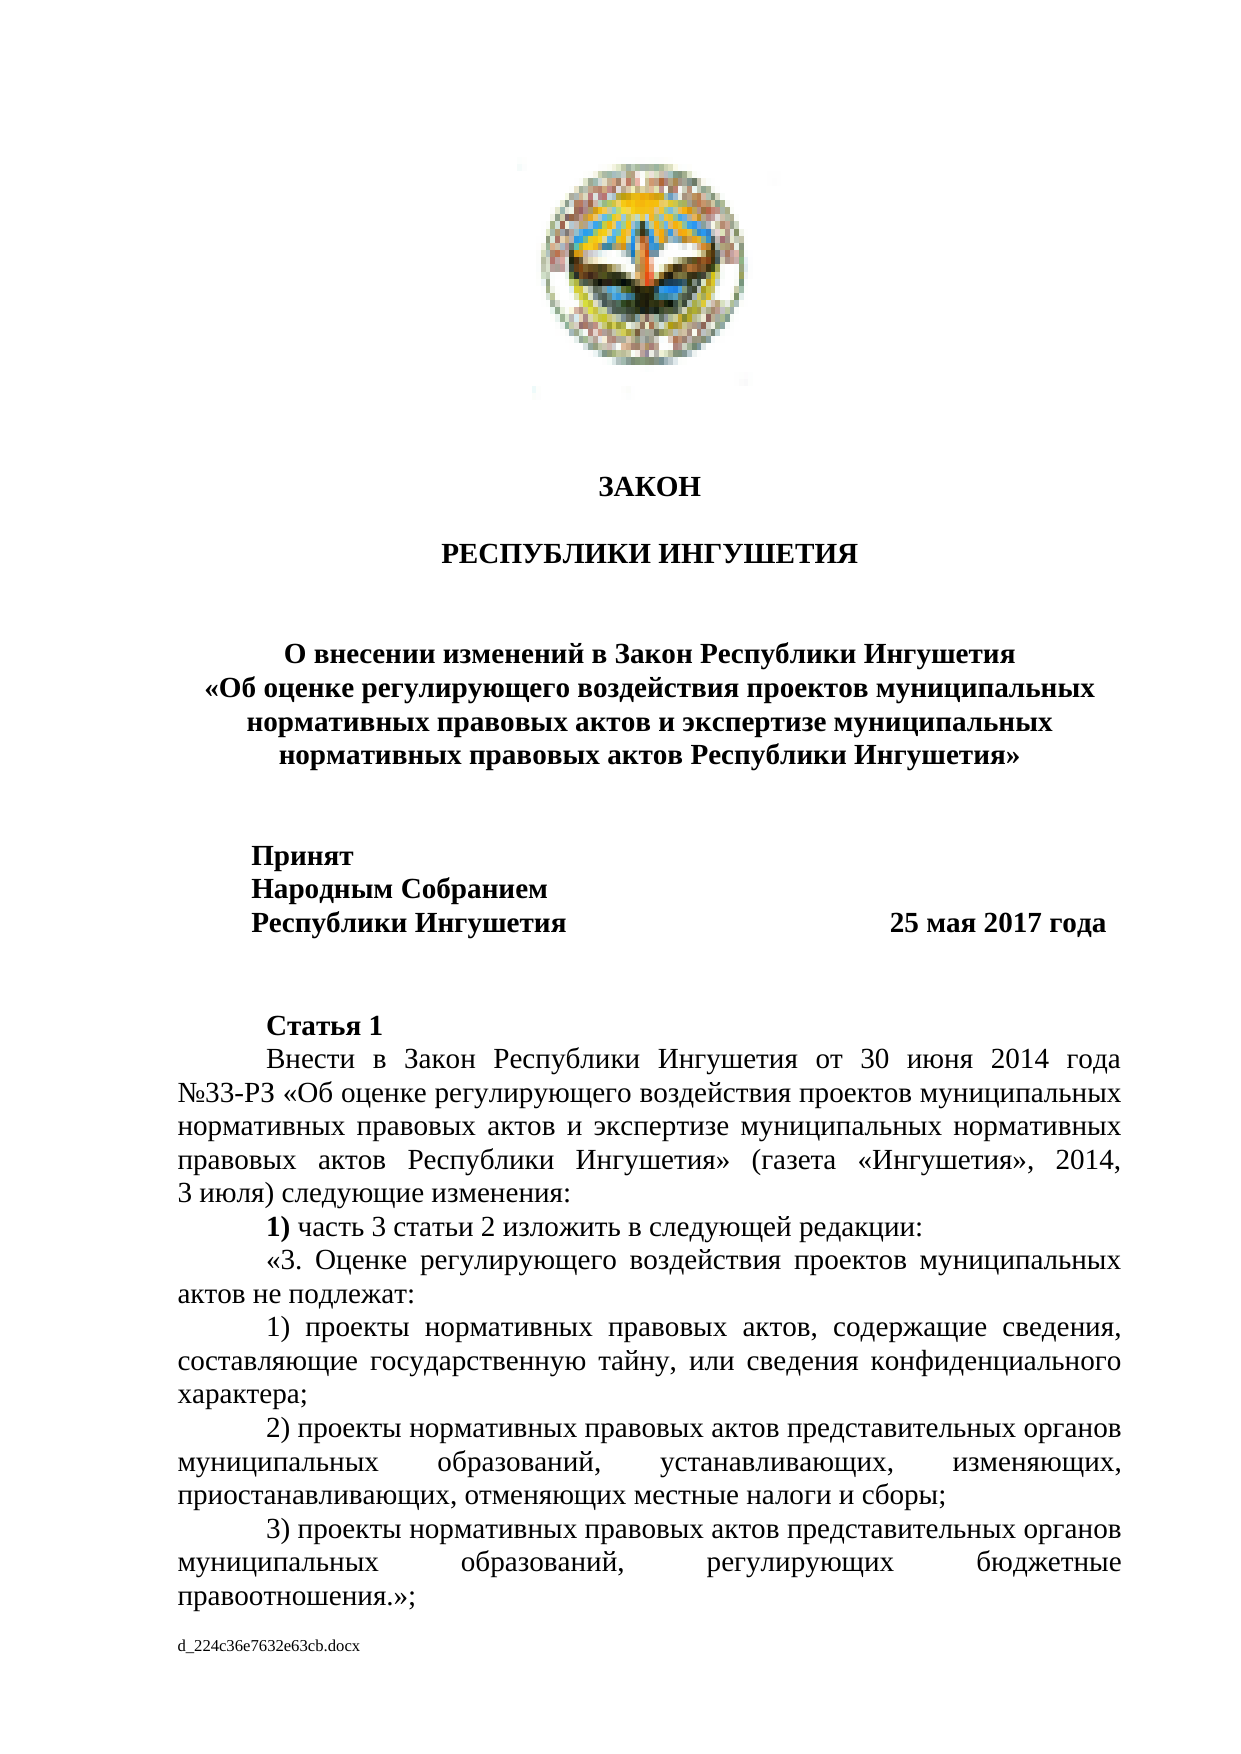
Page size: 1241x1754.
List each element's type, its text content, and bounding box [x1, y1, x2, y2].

text Народным Собранием [177, 871, 1122, 905]
text 3) проекты нормативных правовых актов представительных органов муниципальных образований, регулирующих бюджетные правоотношения.»; [177, 1511, 1122, 1611]
text 1) проекты нормативных правовых актов, содержащие сведения, составляющие государственную тайну, или сведения конфиденциального характера; [177, 1309, 1122, 1410]
text Принят [177, 838, 1122, 871]
title РЕСПУБЛИКИ ИНГУШЕТИЯ [177, 536, 1122, 569]
text «Об оценке регулирующего воздействия проектов муниципальных нормативных правовых актов и экспертизе муниципальных нормативных правовых актов Республики Ингушетия» [177, 670, 1122, 771]
text Внести в Закон Республики Ингушетия от 30 июня 2014 года №33-РЗ «Об оценке регулирующего воздействия проектов муниципальных нормативных правовых актов и экспертизе муниципальных нормативных правовых актов Республики Ингушетия» (газета «Ингушетия», 2014, 3 июля) следующие изменения: [177, 1041, 1122, 1209]
text Статья 1 [177, 1008, 1122, 1041]
text О внесении изменений в Закон Республики Ингушетия [177, 637, 1122, 670]
text «3. Оценке регулирующего воздействия проектов муниципальных актов не подлежат: [177, 1242, 1122, 1309]
text 2) проекты нормативных правовых актов представительных органов муниципальных образований, устанавливающих, изменяющих, приостанавливающих, отменяющих местные налоги и сборы; [177, 1410, 1122, 1511]
title ЗАКОН [177, 469, 1122, 502]
text Республики Ингушетия 25 мая 2017 года [177, 905, 1122, 938]
text 1) часть 3 статьи 2 изложить в следующей редакции: [177, 1209, 1122, 1242]
